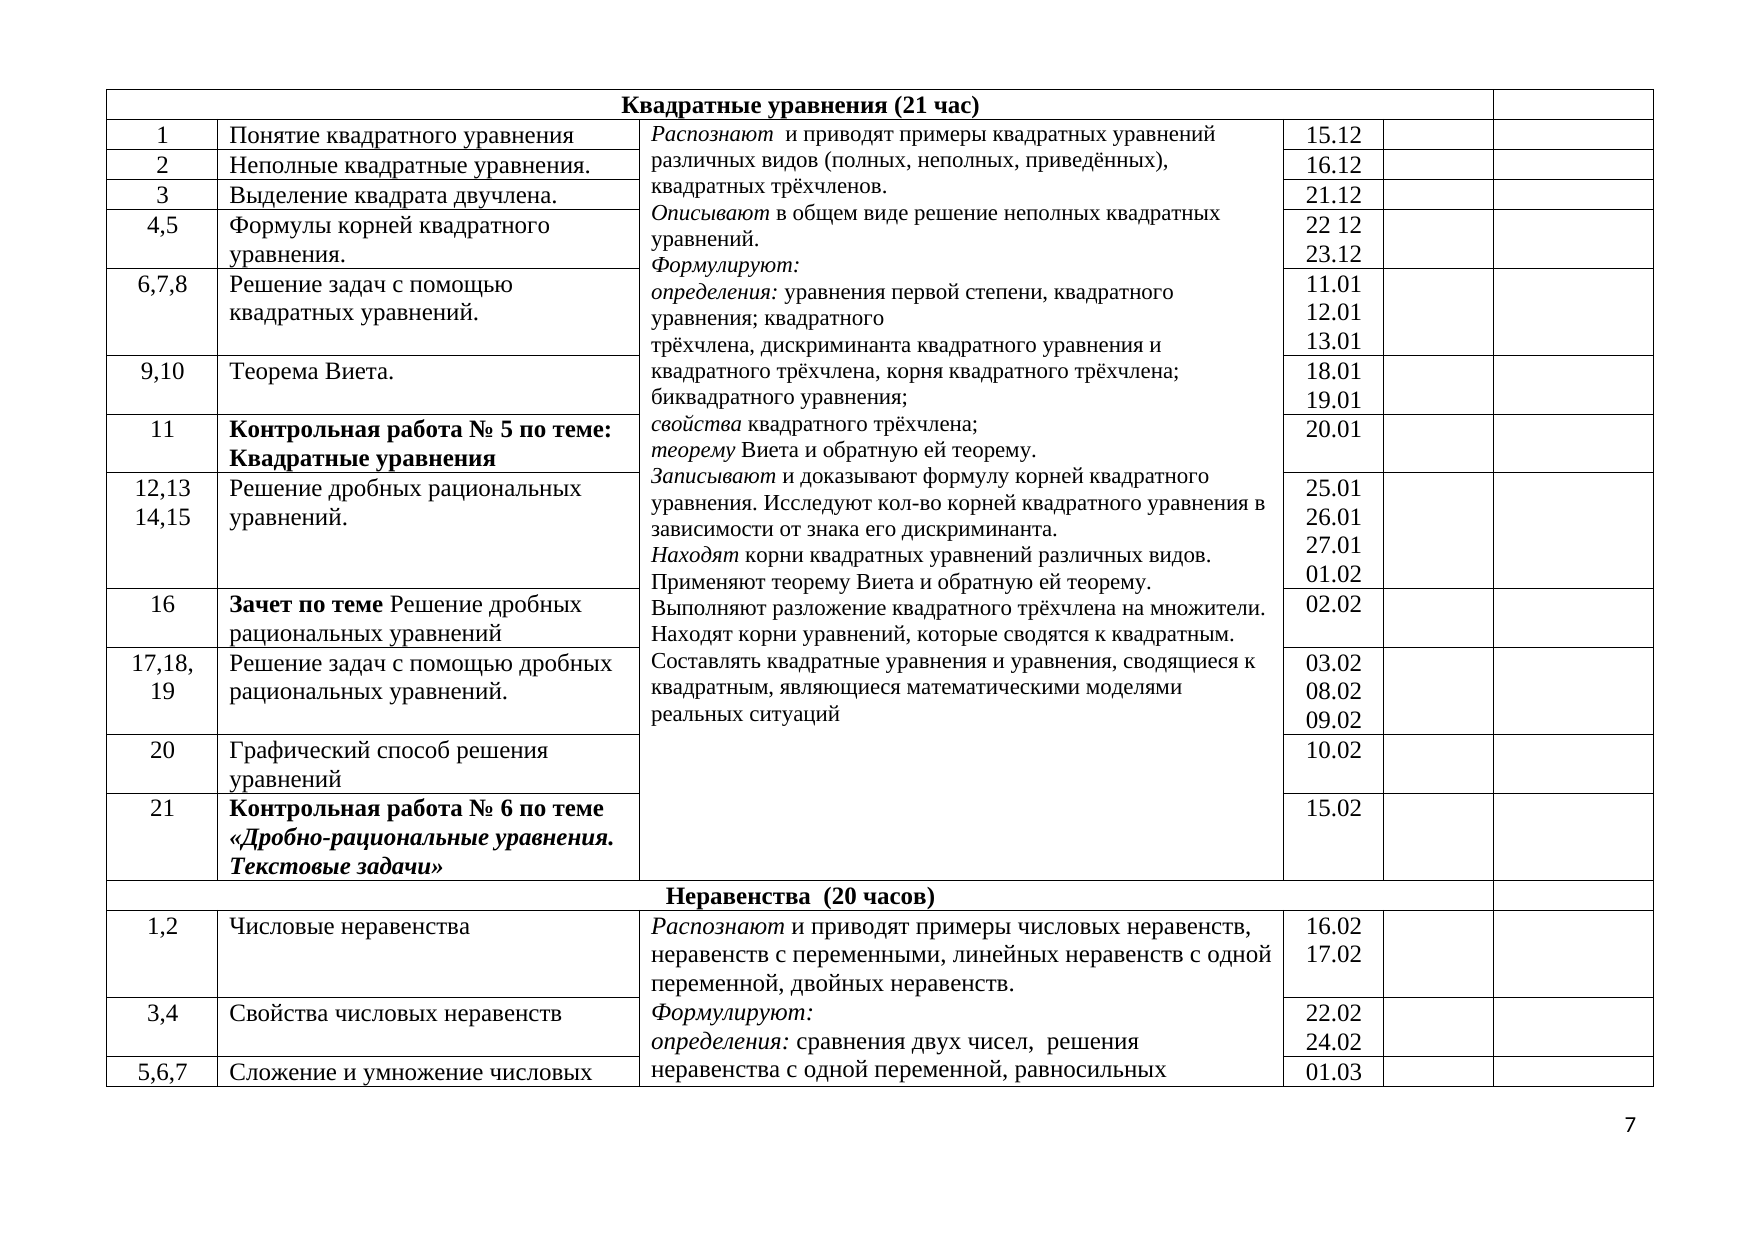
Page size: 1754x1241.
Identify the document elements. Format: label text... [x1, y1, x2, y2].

table_cell [1494, 269, 1653, 355]
table_cell [1494, 1057, 1653, 1086]
table_cell 4,5 [107, 210, 217, 268]
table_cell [218, 1057, 639, 1086]
table_cell Распознают и приводят примеры числовых неравенств, неравенств с переменными, линейных неравенств с одной переменной, двойных неравенств. Формулируют: определения: сравнения двух чисел, решения неравенства с одной переменной, равносильных неравенств, решения системы неравенств с одной переменной, области определения выражения; свойства числовых неравенств, сложения и умножения числовых неравенств Доказывают: свойства числовых неравенств, теоремы о сложении и умножении числовых неравенств. Решают линейные неравенства. Записывают решения неравенств и их систем в виде числовых промежутков, объединения, пересечения числовых промежутков. Решают систему неравенств с одной переменной. Оценивают значение выражения. Изображают на координатной прямой заданные неравенствами числовые промежутки [640, 911, 1283, 1086]
table_cell 18.01 19.01 [1284, 356, 1383, 413]
table_cell [1384, 735, 1493, 792]
table_cell Выделение квадрата двучлена. [218, 180, 639, 209]
table_cell [1494, 998, 1653, 1056]
table_cell 03.02 08.02 09.02 [1284, 648, 1383, 734]
table_cell [1494, 356, 1653, 413]
table_cell [1384, 120, 1493, 149]
table_cell Понятие квадратного уравнения [218, 120, 639, 149]
table_cell [1494, 180, 1653, 209]
table_cell 16 [107, 589, 217, 647]
table_cell [1494, 911, 1653, 997]
table_cell [1494, 473, 1653, 588]
table_cell 2 [107, 150, 217, 179]
table_cell 15.02 [1284, 794, 1383, 880]
table_cell 16.12 [1284, 150, 1383, 179]
table_cell Решение задач с помощью квадратных уравнений. [218, 269, 639, 355]
table_cell 02.02 [1284, 589, 1383, 647]
table_cell Графический способ решения уравнений [218, 735, 639, 792]
table_cell Числовые неравенства [218, 911, 639, 997]
table_cell 22.02 24.02 [1284, 998, 1383, 1056]
table_cell [1384, 180, 1493, 209]
table_cell 21 [107, 794, 217, 880]
table_cell 6,7,8 [107, 269, 217, 355]
table_cell Зачет по теме Решение дробных рациональных уравнений [218, 589, 639, 647]
table_cell 11 [107, 415, 217, 472]
table_cell Теорема Виета. [218, 356, 639, 413]
table_cell 21.12 [1284, 180, 1383, 209]
table_cell Неполные квадратные уравнения. [218, 150, 639, 179]
table_cell [1384, 589, 1493, 647]
table_cell Распознают и приводят примеры квадратных уравнений различных видов (полных, неполных, приведённых), квадратных трёхчленов. Описывают в общем виде решение неполных квадратных уравнений. Формулируют: определения: уравнения первой степени, квадратного уравнения; квадратного трёхчлена, дискриминанта квадратного уравнения и квадратного трёхчлена, корня квадратного трёхчлена; биквадратного уравнения; свойства квадратного трёхчлена; теорему Виета и обратную ей теорему. Записывают и доказывают формулу корней квадратного уравнения. Исследуют кол-во корней квадратного уравнения в зависимости от знака его дискриминанта. Находят корни квадратных уравнений различных видов. Применяют теорему Виета и обратную ей теорему. Выполняют разложение квадратного трёхчлена на множители. Находят корни уравнений, которые сводятся к квадратным. Составлять квадратные уравнения и уравнения, сводящиеся к квадратным, являющиеся математическими моделями реальных ситуаций [640, 120, 1283, 880]
table_cell [1494, 415, 1653, 472]
table_cell 12,13 14,15 [107, 473, 217, 588]
table_cell [1494, 794, 1653, 880]
table_cell 17,18, 19 [107, 648, 217, 734]
table_cell [1494, 210, 1653, 268]
table_cell 10.02 [1284, 735, 1383, 792]
table_cell Решение дробных рациональных уравнений. [218, 473, 639, 588]
table_cell 25.01 26.01 27.01 01.02 [1284, 473, 1383, 588]
table_cell 22 12 23.12 [1284, 210, 1383, 268]
table_cell [1384, 794, 1493, 880]
table_cell 9,10 [107, 356, 217, 413]
table_cell 1,2 [107, 911, 217, 997]
table_cell [1494, 648, 1653, 734]
table_cell 01.03 02.03 03.03 [1284, 1057, 1383, 1086]
table_cell 16.02 17.02 [1284, 911, 1383, 997]
table_cell Решение задач с помощью дробных рациональных уравнений. [218, 648, 639, 734]
table_cell [1384, 150, 1493, 179]
table_cell Контрольная работа № 5 по теме: Квадратные уравнения [218, 415, 639, 472]
table_cell [1384, 415, 1493, 472]
table_cell [1494, 589, 1653, 647]
table_cell [1494, 90, 1653, 119]
table_cell 11.01 12.01 13.01 [1284, 269, 1383, 355]
table_cell Квадратные уравнения (21 час) [107, 90, 1493, 119]
table_cell Формулы корней квадратного уравнения. [218, 210, 639, 268]
table_cell Свойства числовых неравенств [218, 998, 639, 1056]
table_cell [1384, 210, 1493, 268]
table_cell 3,4 [107, 998, 217, 1056]
table_cell Контрольная работа № 6 по теме «Дробно-рациональные уравнения. Текстовые задачи» [218, 794, 639, 880]
table_cell [1494, 150, 1653, 179]
table_cell [1384, 648, 1493, 734]
table_cell [1384, 269, 1493, 355]
table_cell 5,6,7 [107, 1057, 217, 1086]
table_cell [1384, 356, 1493, 413]
table_cell [1384, 911, 1493, 997]
table_cell [1384, 1057, 1493, 1086]
table_cell [1494, 881, 1653, 910]
table_cell 20.01 [1284, 415, 1383, 472]
table_cell [1494, 735, 1653, 792]
table_cell [1494, 120, 1653, 149]
table_cell Неравенства (20 часов) [107, 881, 1493, 910]
table_cell 3 [107, 180, 217, 209]
table_cell 1 [107, 120, 217, 149]
table_cell [1384, 473, 1493, 588]
table_cell 20 [107, 735, 217, 792]
table_cell [1384, 998, 1493, 1056]
table_cell 15.12 [1284, 120, 1383, 149]
